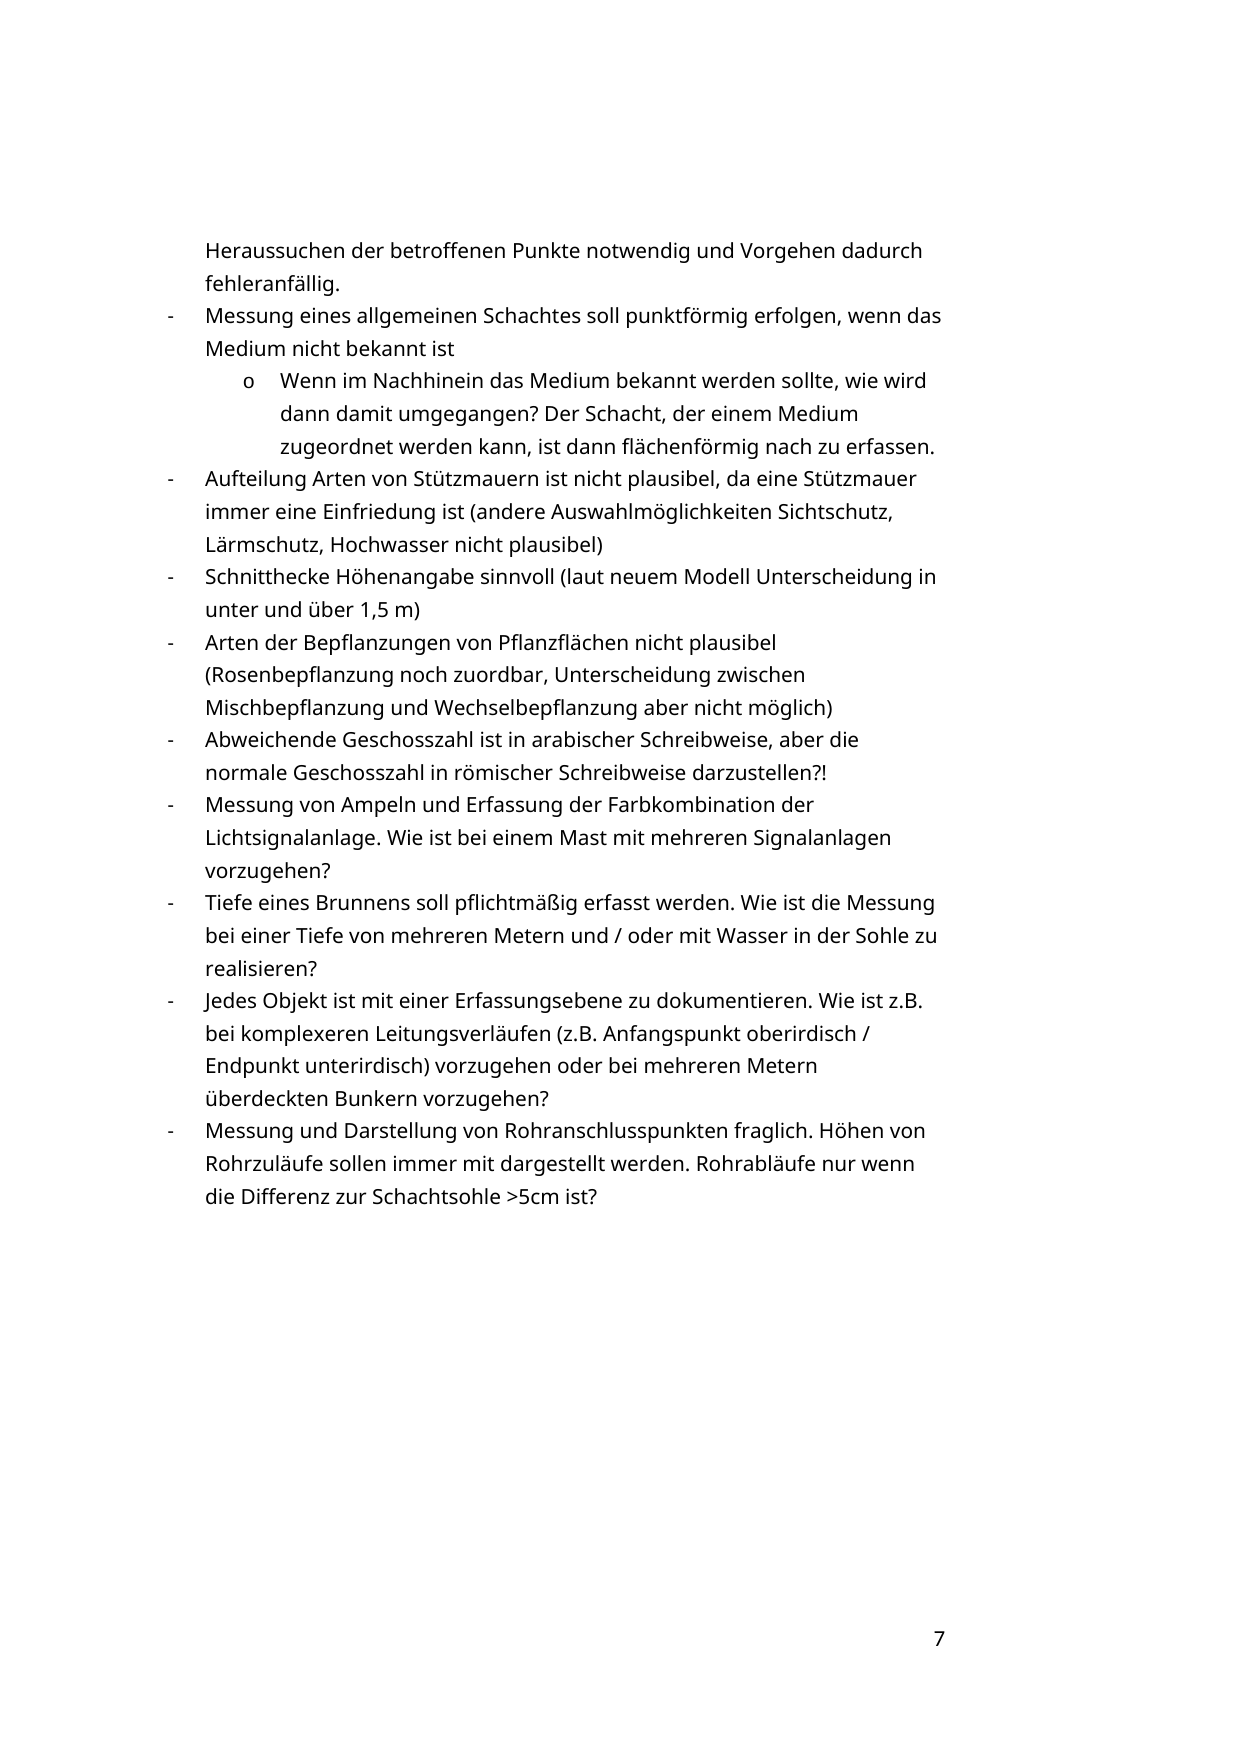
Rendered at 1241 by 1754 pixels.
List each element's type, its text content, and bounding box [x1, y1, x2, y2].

list Abweichende Geschosszahl ist in arabischer Schreibweise, aber die normale Geschosszahl in römischer Schreibweise darzustellen?! [167, 725, 945, 786]
list Messung von Ampeln und Erfassung der Farbkombination der Lichtsignalanlage. Wie ist bei einem Mast mit mehreren Signalanlagen vorzugehen? [167, 791, 945, 884]
list Wenn im Nachhinein das Medium bekannt werden sollte, wie wird dann damit umgegangen? Der Schacht, der einem Medium zugeordnet werden kann, ist dann flächenförmig nach zu erfassen. [242, 367, 945, 460]
list Schnitthecke Höhenangabe sinnvoll (laut neuem Modell Unterscheidung in unter und über 1,5 m) [167, 562, 945, 623]
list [167, 236, 945, 297]
list Jedes Objekt ist mit einer Erfassungsebene zu dokumentieren. Wie ist z.B. bei komplexeren Leitungsverläufen (z.B. Anfangspunkt oberirdisch / Endpunkt unterirdisch) vorzugehen oder bei mehreren Metern überdeckten Bunkern vorzugehen? [167, 986, 945, 1112]
list Messung eines allgemeinen Schachtes soll punktförmig erfolgen, wenn das Medium nicht bekannt ist [167, 301, 945, 362]
list Messung und Darstellung von Rohranschlusspunkten fraglich. Höhen von Rohrzuläufe sollen immer mit dargestellt werden. Rohrabläufe nur wenn die Differenz zur Schachtsohle >5cm ist? [167, 1117, 945, 1210]
list Aufteilung Arten von Stützmauern ist nicht plausibel, da eine Stützmauer immer eine Einfriedung ist (andere Auswahlmöglichkeiten Sichtschutz, Lärmschutz, Hochwasser nicht plausibel) [167, 464, 945, 558]
list Tiefe eines Brunnens soll pflichtmäßig erfasst werden. Wie ist die Messung bei einer Tiefe von mehreren Metern und / oder mit Wasser in der Sohle zu realisieren? [167, 888, 945, 982]
list Arten der Bepflanzungen von Pflanzflächen nicht plausibel (Rosenbepflanzung noch zuordbar, Unterscheidung zwischen Mischbepflanzung und Wechselbepflanzung aber nicht möglich) [167, 628, 945, 721]
